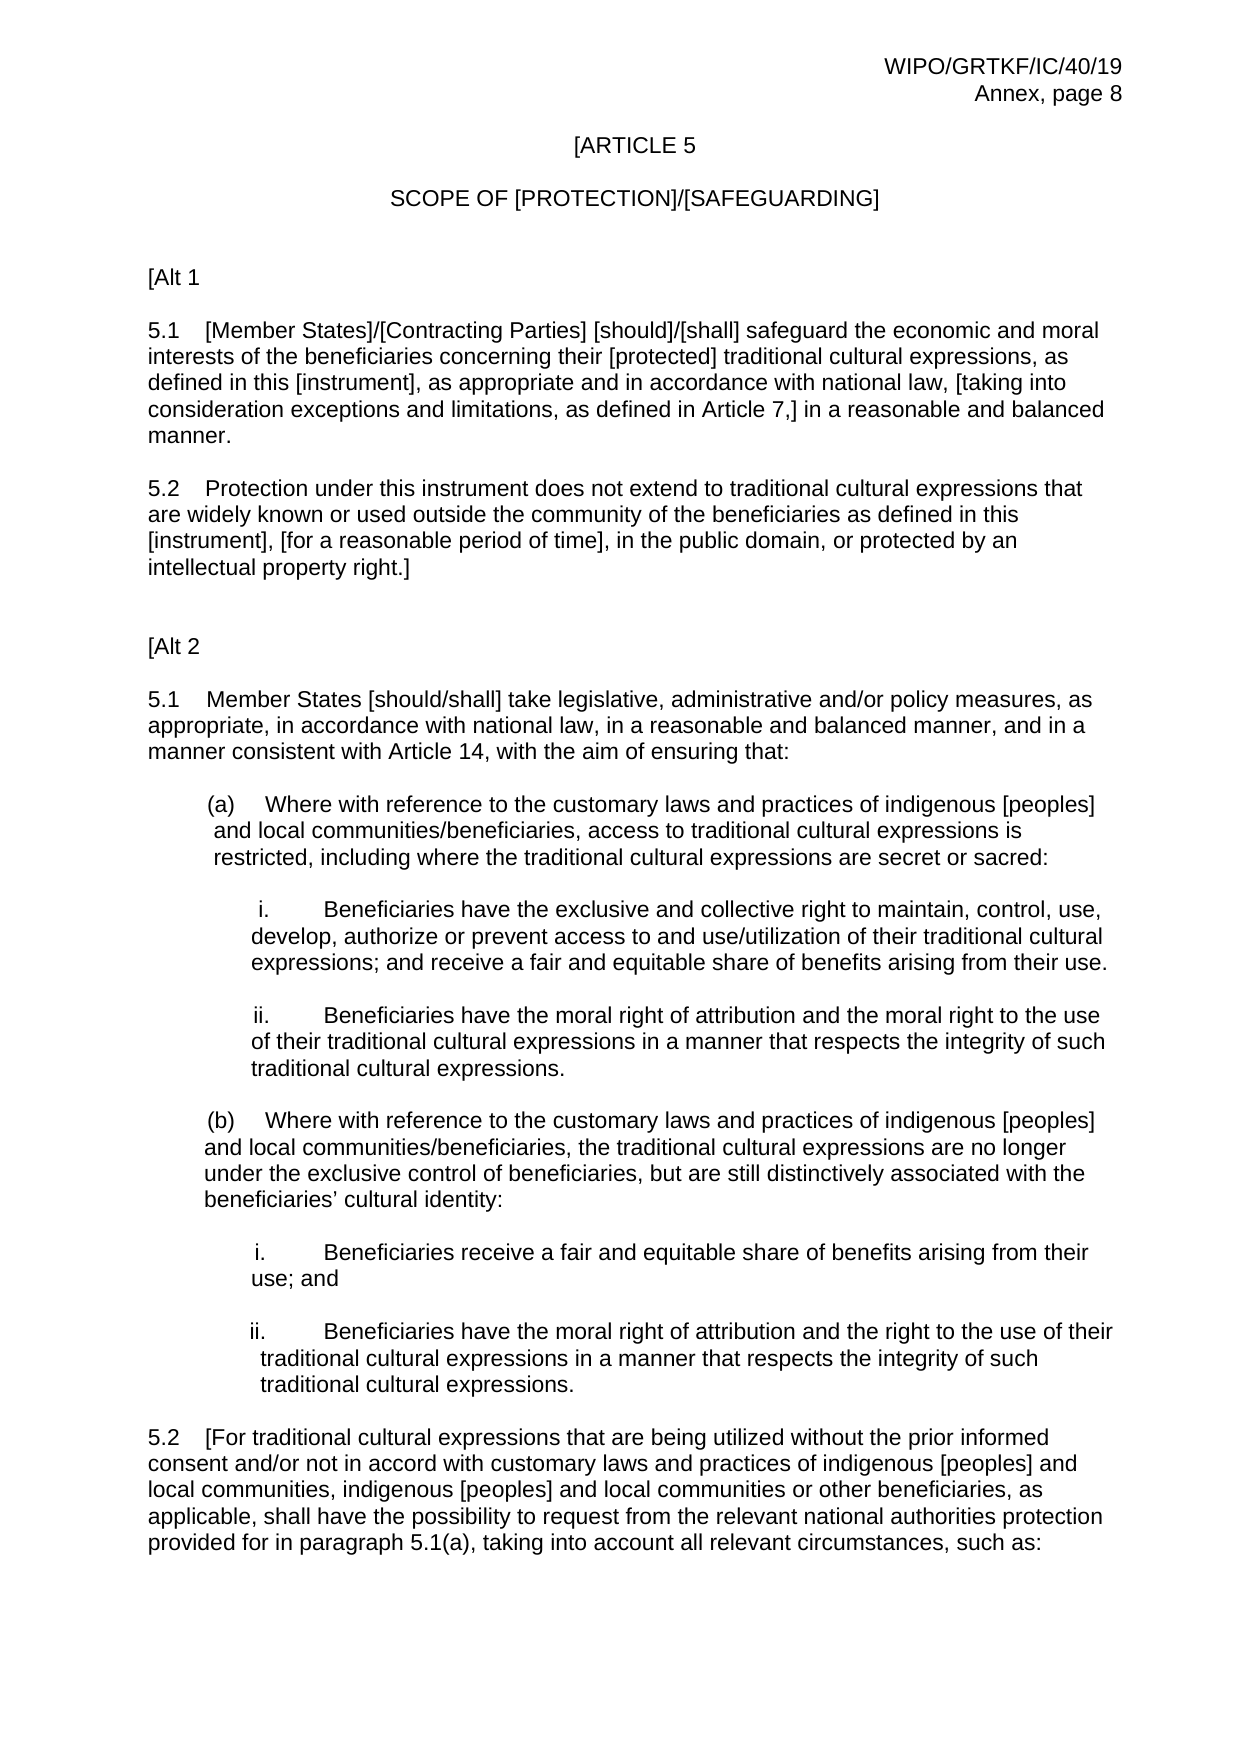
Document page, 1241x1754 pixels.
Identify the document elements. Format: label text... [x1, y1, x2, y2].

text [ARTICLE 5 [148, 132, 1122, 158]
text [Alt 1 [148, 264, 1122, 290]
list Beneficiaries have the exclusive and collective right to maintain, control, use, develop, authorize or prevent access to and use/utilization of their traditional cultural expressions; and receive a fair and equitable share of benefits arising from their use. [251, 896, 1122, 976]
text SCOPE OF [PROTECTION]/[SAFEGUARDING] [148, 185, 1122, 211]
text 5.1 [Member States]/[Contracting Parties] [should]/[shall] safeguard the economic and moral interests of the beneficiaries concerning their [protected] traditional cultural expressions, as defined in this [instrument], as appropriate and in accordance with national law, [taking into consideration exceptions and limitations, as defined in Article 7,] in a reasonable and balanced manner. [148, 317, 1122, 448]
text 5.2 Protection under this instrument does not extend to traditional cultural expressions that are widely known or used outside the community of the beneficiaries as defined in this [instrument], [for a reasonable period of time], in the public domain, or protected by an intellectual property right.] [148, 475, 1122, 580]
list Beneficiaries have the moral right of attribution and the moral right to the use of their traditional cultural expressions in a manner that respects the integrity of such traditional cultural expressions. [251, 1002, 1122, 1081]
text [Alt 2 [148, 633, 1122, 659]
text 5.1 Member States [should/shall] take legislative, administrative and/or policy measures, as appropriate, in accordance with national law, in a reasonable and balanced manner, and in a manner consistent with Article 14, with the aim of ensuring that: [148, 686, 1122, 765]
list Beneficiaries have the moral right of attribution and the right to the use of their traditional cultural expressions in a manner that respects the integrity of such traditional cultural expressions. [260, 1318, 1122, 1397]
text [148, 1423, 1122, 1555]
list Beneficiaries receive a fair and equitable share of benefits arising from their use; and [251, 1239, 1122, 1292]
list Where with reference to the customary laws and practices of indigenous [peoples] and local communities/beneficiaries, the traditional cultural expressions are no longer under the exclusive control of beneficiaries, but are still distinctively associated with the beneficiaries’ cultural identity: [204, 1107, 1122, 1213]
list Where with reference to the customary laws and practices of indigenous [peoples] and local communities/beneficiaries, access to traditional cultural expressions is restricted, including where the traditional cultural expressions are secret or sacred: [207, 791, 1122, 870]
